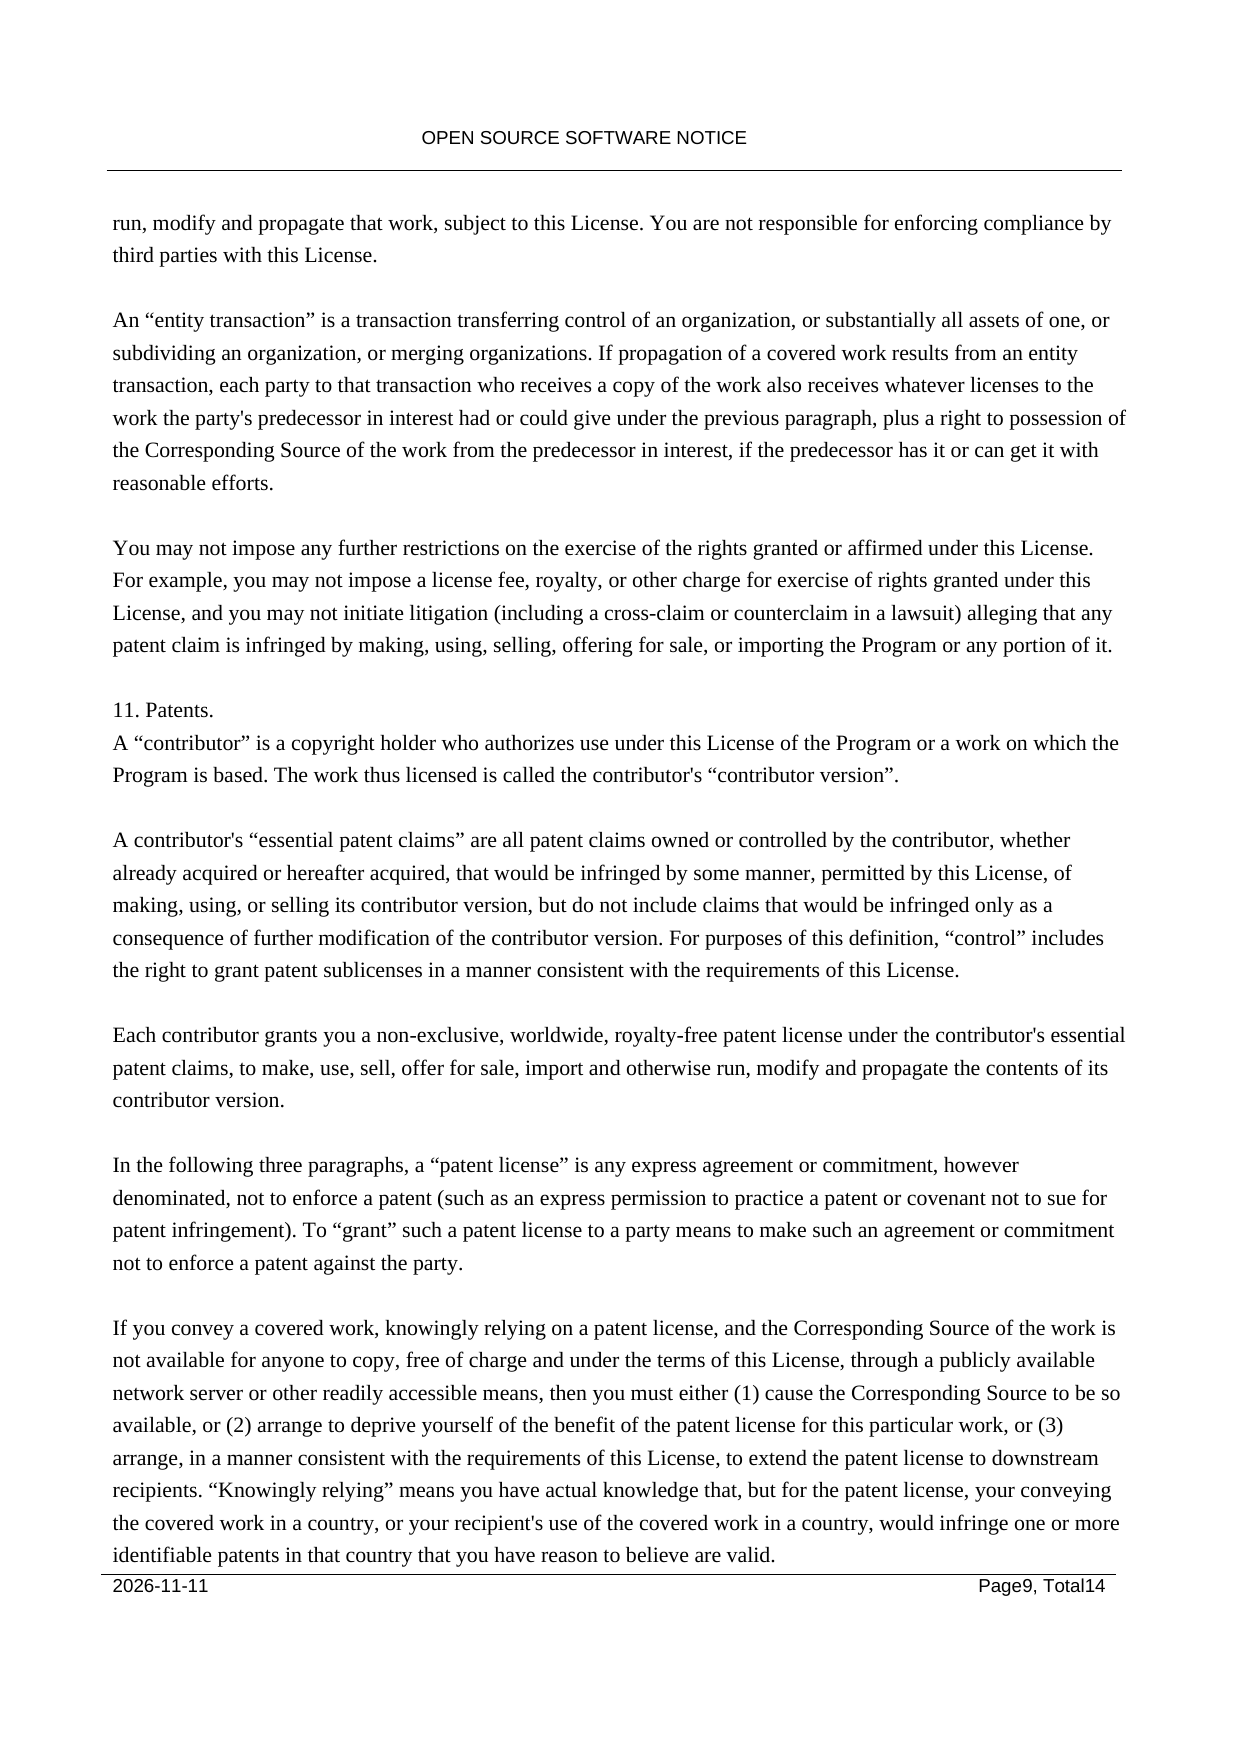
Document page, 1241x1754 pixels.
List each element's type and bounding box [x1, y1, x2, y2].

text [112, 206, 1128, 1571]
